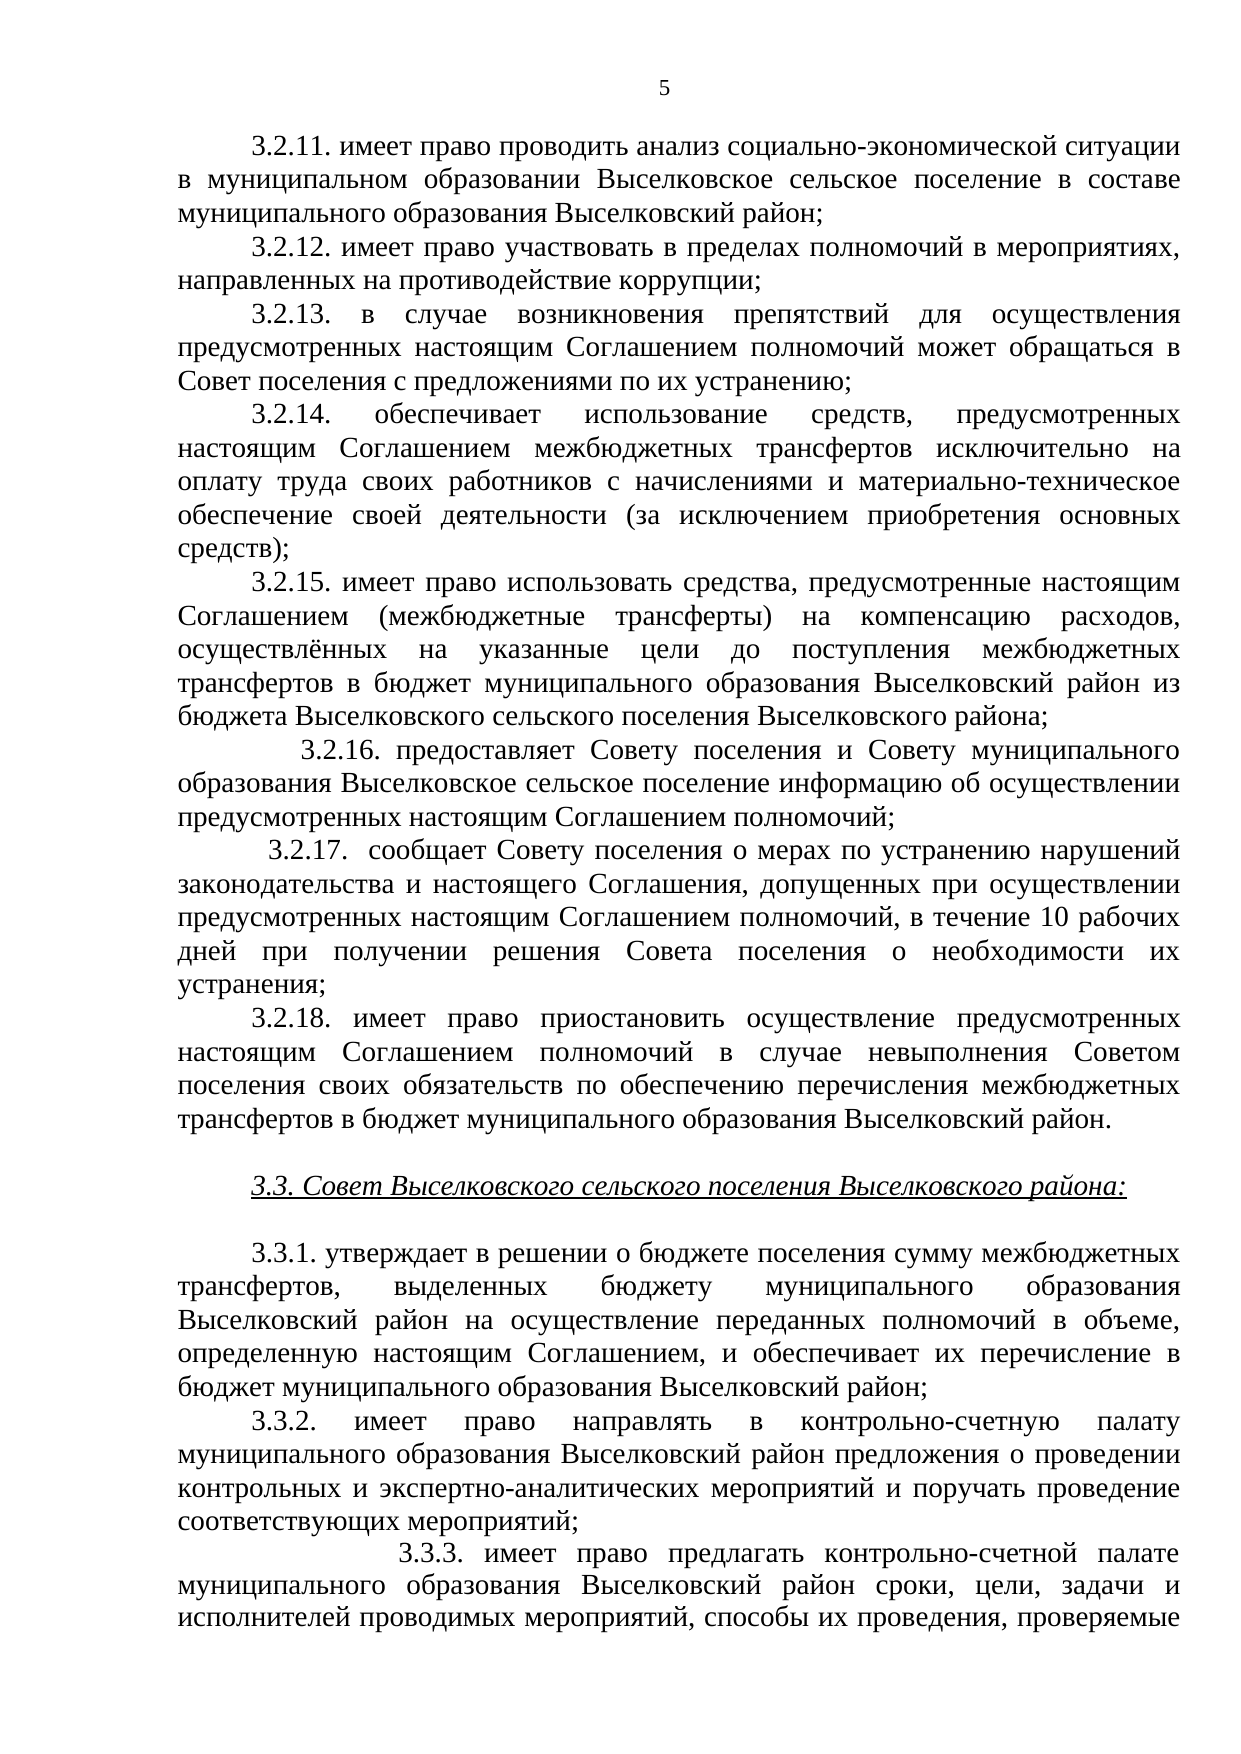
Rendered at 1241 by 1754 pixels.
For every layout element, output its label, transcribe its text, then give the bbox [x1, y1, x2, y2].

text 3.2.11. имеет право проводить анализ социально-экономической ситуации в муниципальном образовании Выселковское сельское поселение в составе муниципального образования Выселковский район; [177, 128, 1181, 229]
text 3.2.18. имеет право приостановить осуществление предусмотренных настоящим Соглашением полномочий в случае невыполнения Советом поселения своих обязательств по обеспечению перечисления межбюджетных трансфертов в бюджет муниципального образования Выселковский район. [177, 1000, 1181, 1134]
text 3.3. Совет Выселковского сельского поселения Выселковского района: [177, 1168, 1181, 1201]
text 3.2.16. предоставляет Совету поселения и Совету муниципального образования Выселковское сельское поселение информацию об осуществлении предусмотренных настоящим Соглашением полномочий; [177, 732, 1181, 832]
text 3.2.17. сообщает Совету поселения о мерах по устранению нарушений законодательства и настоящего Соглашения, допущенных при осуществлении предусмотренных настоящим Соглашением полномочий, в течение 10 рабочих дней при получении решения Совета поселения о необходимости их устранения; [177, 832, 1181, 1000]
text 3.2.13. в случае возникновения препятствий для осуществления предусмотренных настоящим Соглашением полномочий может обращаться в Совет поселения с предложениями по их устранению; [177, 296, 1181, 396]
text 3.3.2. имеет право направлять в контрольно-счетную палату муниципального образования Выселковский район предложения о проведении контрольных и экспертно-аналитических мероприятий и поручать проведение соответствующих мероприятий; [177, 1403, 1181, 1537]
text 3.3.1. утверждает в решении о бюджете поселения сумму межбюджетных трансфертов, выделенных бюджету муниципального образования Выселковский район на осуществление переданных полномочий в объеме, определенную настоящим Соглашением, и обеспечивает их перечисление в бюджет муниципального образования Выселковский район; [177, 1235, 1181, 1403]
text 3.2.12. имеет право участвовать в пределах полномочий в мероприятиях, направленных на противодействие коррупции; [177, 229, 1181, 296]
text 3.2.14. обеспечивает использование средств, предусмотренных настоящим Соглашением межбюджетных трансфертов исключительно на оплату труда своих работников с начислениями и материально-техническое обеспечение своей деятельности (за исключением приобретения основных средств); [177, 396, 1181, 564]
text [177, 1537, 1181, 1632]
text 3.2.15. имеет право использовать средства, предусмотренные настоящим Соглашением (межбюджетные трансферты) на компенсацию расходов, осуществлённых на указанные цели до поступления межбюджетных трансфертов в бюджет муниципального образования Выселковский район из бюджета Выселковского сельского поселения Выселковского района; [177, 564, 1181, 732]
